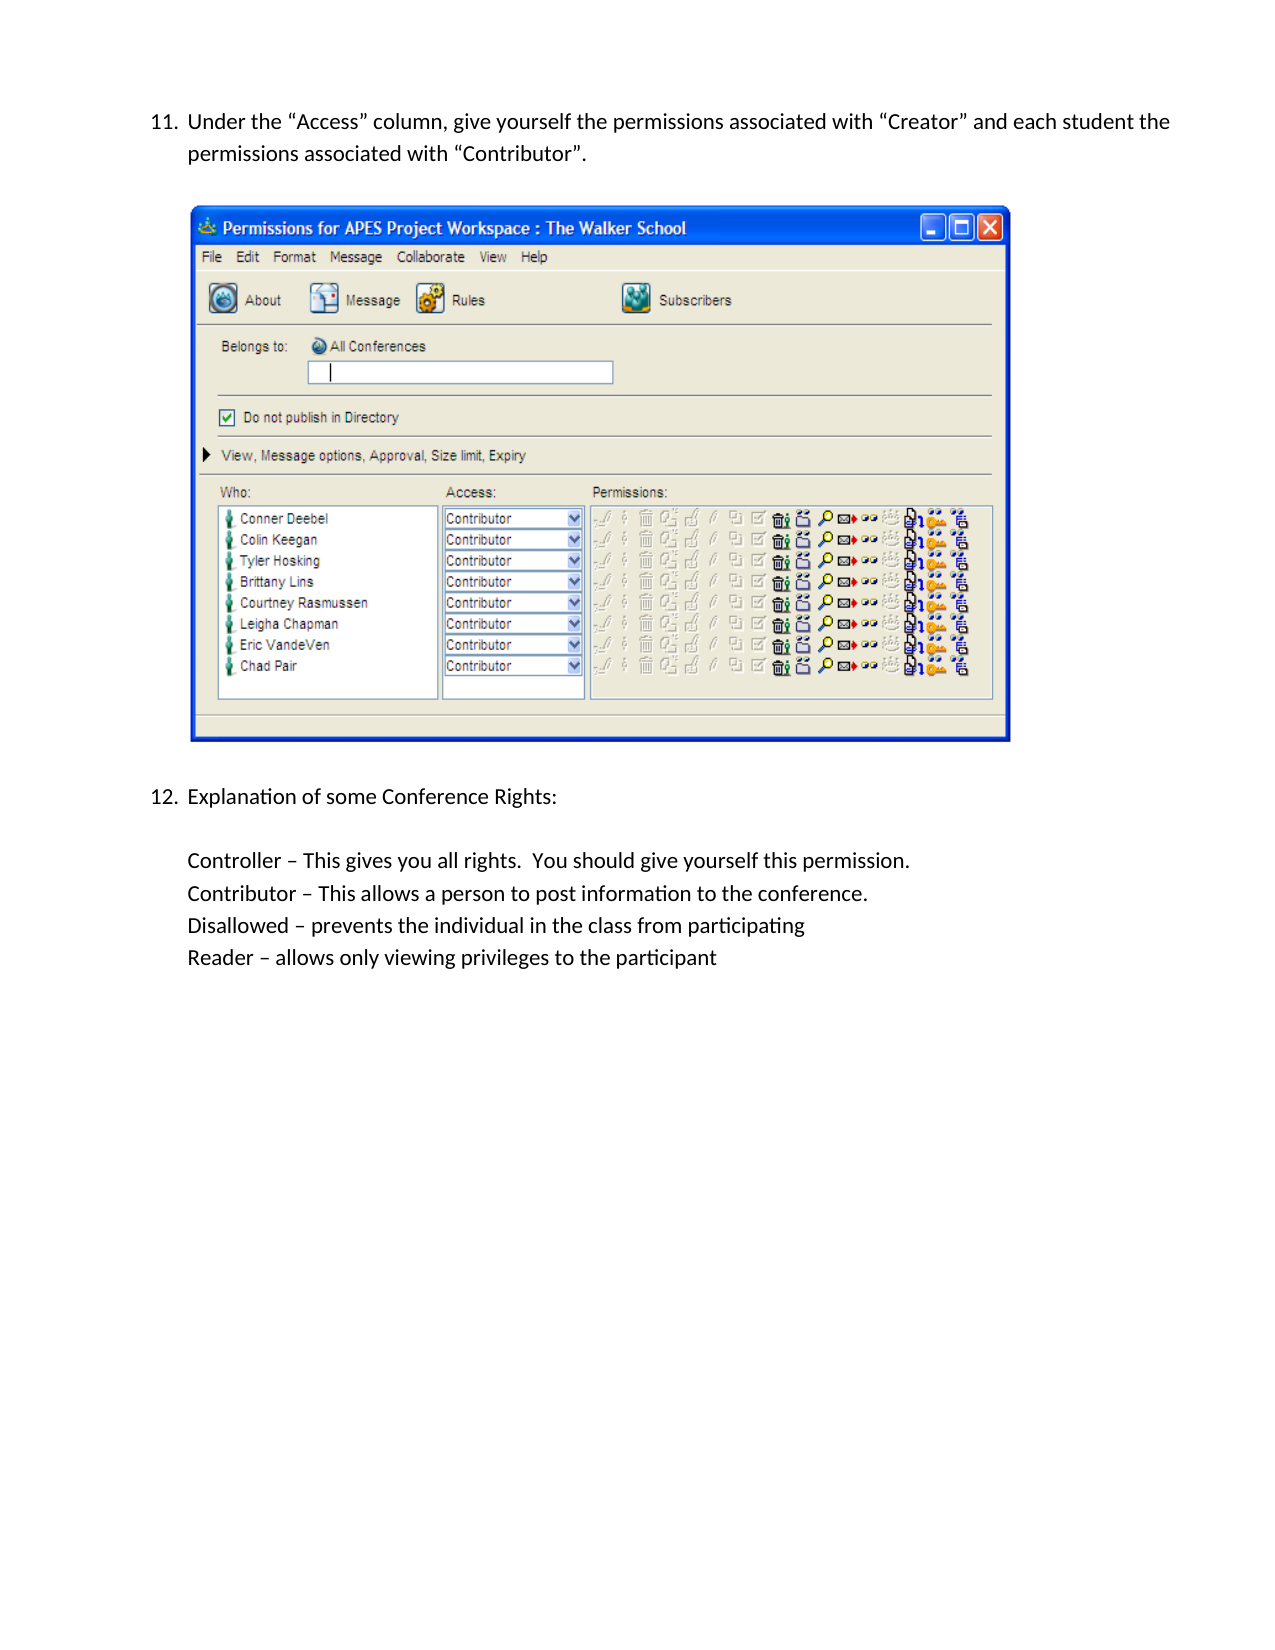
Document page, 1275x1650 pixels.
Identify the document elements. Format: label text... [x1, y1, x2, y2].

list Disallowed – prevents the individual in the class from participating [187, 911, 1200, 939]
list Explanation of some Conference Rights: [150, 782, 1200, 810]
picture [187, 203, 1013, 746]
list Under the “Access” column, give yourself the permissions associated with “Creator” and each student the permissions associated with “Contributor”. [150, 107, 1200, 167]
list Contributor – This allows a person to post information to the conference. [187, 879, 1200, 907]
list Controller – This gives you all rights. You should give yourself this permission. [187, 847, 1200, 875]
list Reader – allows only viewing privileges to the participant [187, 943, 1200, 971]
